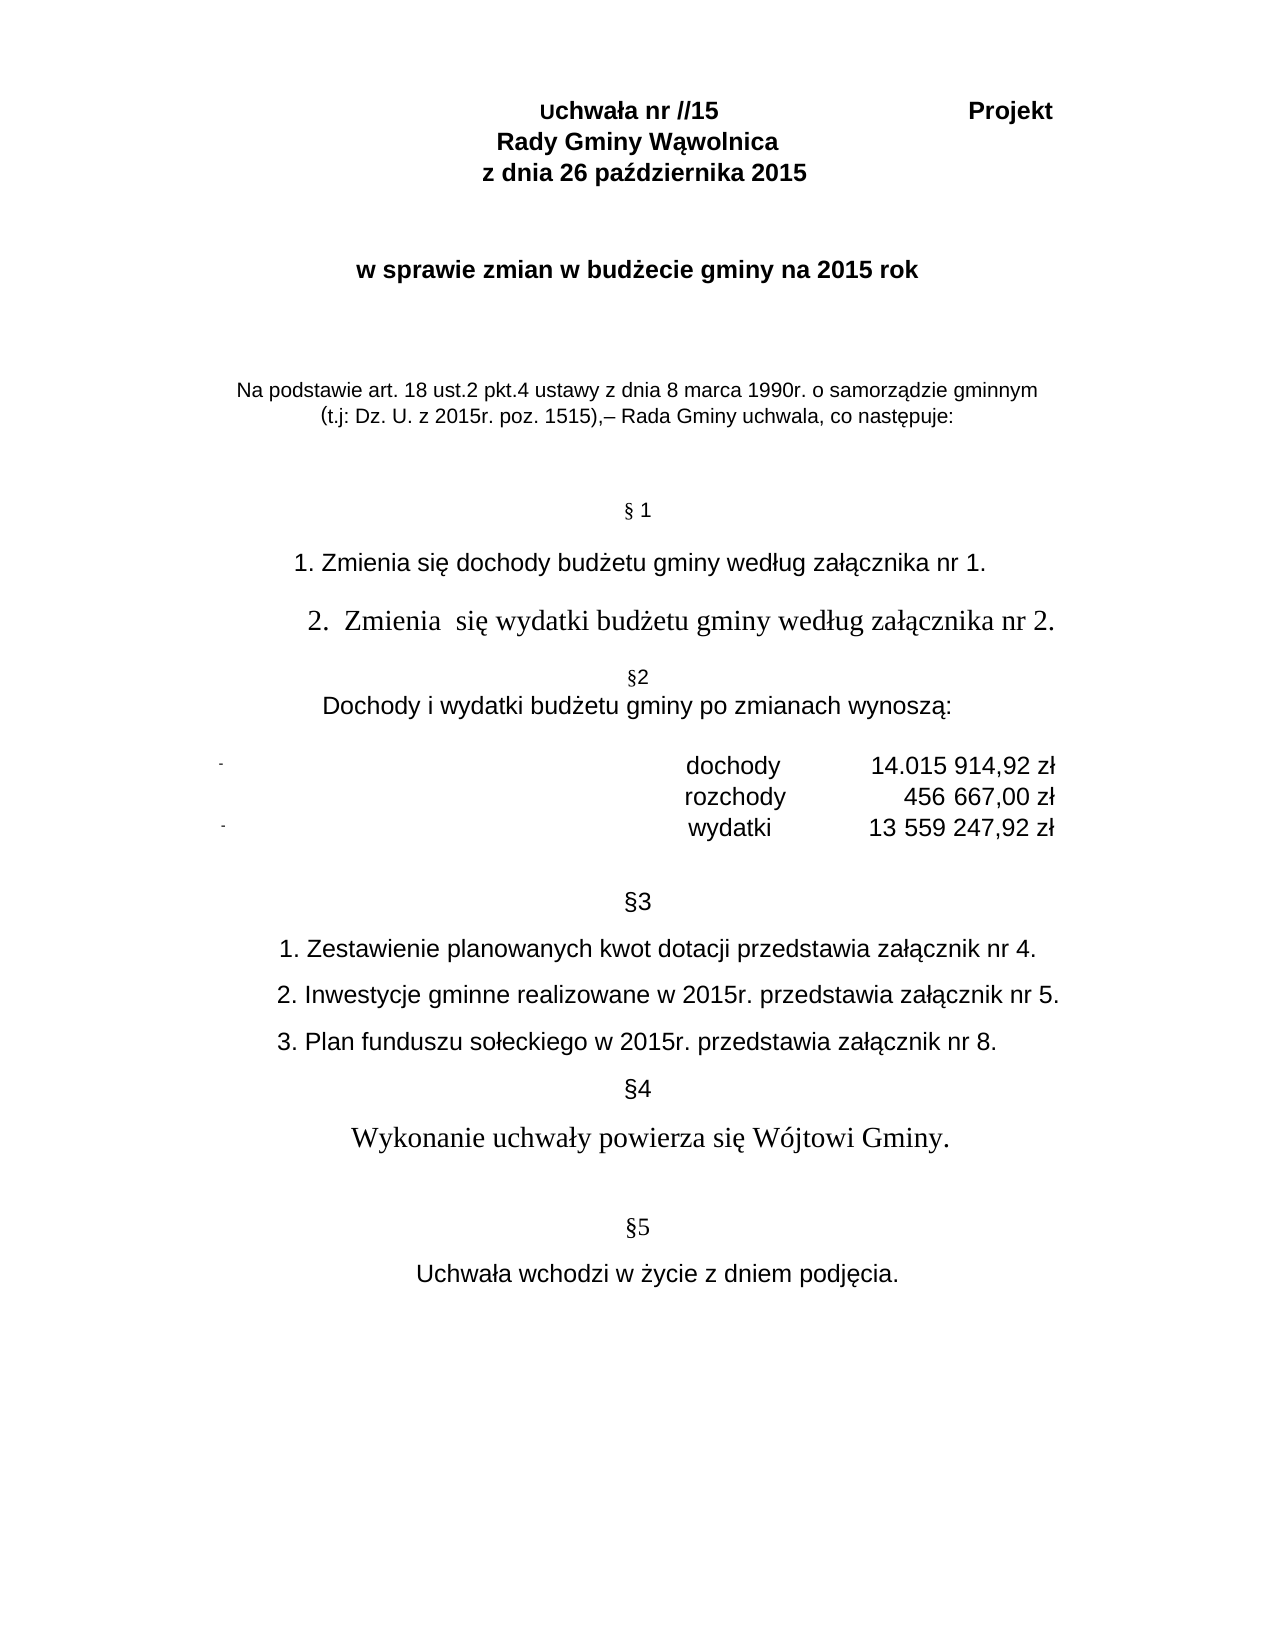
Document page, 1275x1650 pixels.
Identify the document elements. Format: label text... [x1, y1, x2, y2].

list dochody 14.015 914,92 zł [0, 751, 1275, 782]
text w sprawie zmian w budżecie gminy na 2015 rok [0, 255, 1275, 286]
text Uchwała nr //15 Projekt [0, 96, 1275, 127]
text z dnia 26 października 2015 [0, 158, 1275, 189]
text 3. Plan funduszu sołeckiego w 2015r. przedstawia załącznik nr 8. [0, 1027, 1275, 1058]
text (t.j: Dz. U. z 2015r. poz. 1515),– Rada Gminy uchwala, co następuje: [0, 401, 1275, 428]
text Uchwała wchodzi w życie z dniem podjęcia. [0, 1259, 1275, 1290]
text 1. Zmienia się dochody budżetu gminy według załącznika nr 1. [0, 548, 1275, 579]
list wydatki 13 559 247,92 zł [0, 813, 1275, 844]
text 1. Zestawienie planowanych kwot dotacji przedstawia załącznik nr 4. [0, 934, 1275, 965]
text 2. Zmienia się wydatki budżetu gminy według załącznika nr 2. [0, 603, 1275, 637]
text §5 [0, 1212, 1275, 1243]
text Wykonanie uchwały powierza się Wójtowi Gminy. [0, 1120, 1275, 1154]
text §4 [0, 1074, 1275, 1105]
text § 1 [0, 498, 1275, 524]
text Na podstawie art. 18 ust.2 pkt.4 ustawy z dnia 8 marca 1990r. o samorządzie gminnym [0, 377, 1275, 401]
text Rady Gminy Wąwolnica [0, 127, 1275, 158]
text 2. Inwestycje gminne realizowane w 2015r. przedstawia załącznik nr 5. [0, 981, 1275, 1012]
text §2 [0, 665, 1275, 691]
text §3 [0, 887, 1275, 918]
text rozchody 456 667,00 zł [0, 782, 1275, 813]
text Dochody i wydatki budżetu gminy po zmianach wynoszą: [0, 691, 1275, 722]
